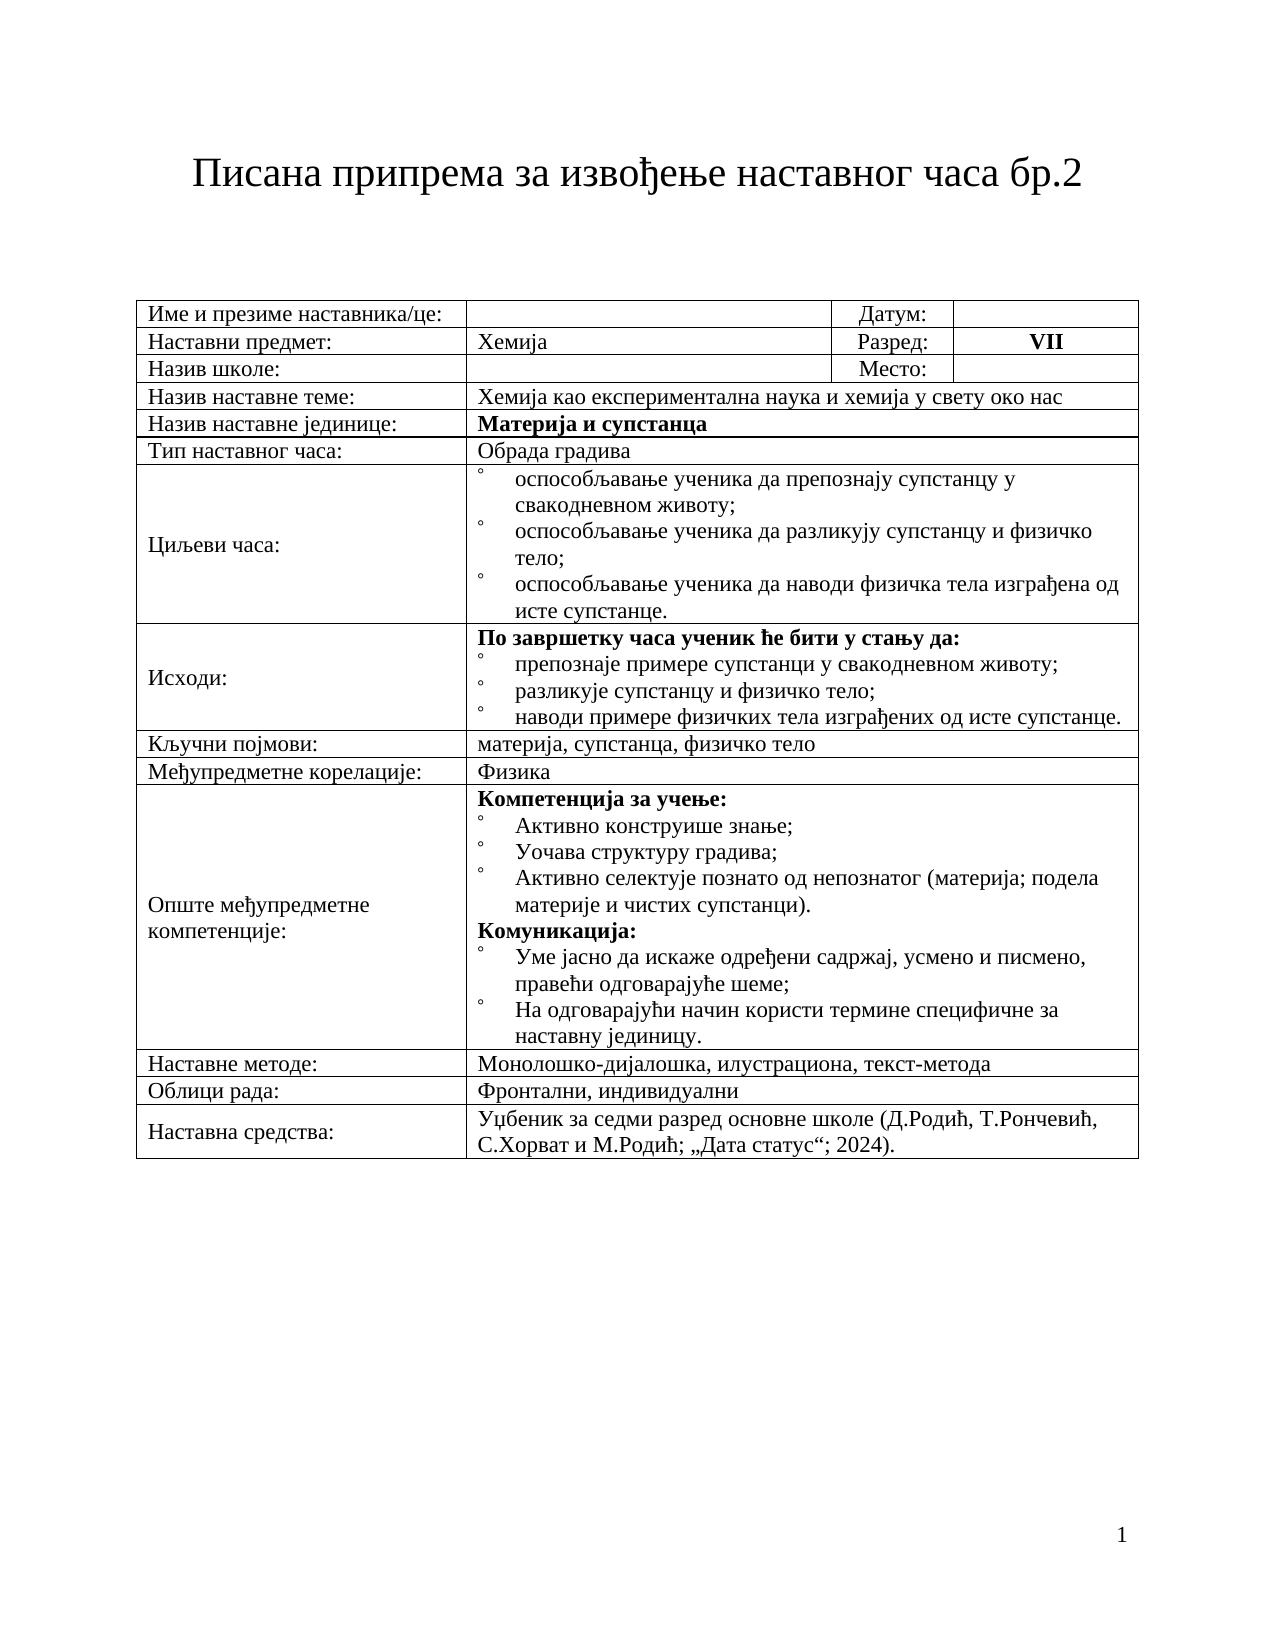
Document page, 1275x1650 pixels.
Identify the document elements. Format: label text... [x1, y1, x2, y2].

table_cell Опште међупредметне компетенције: [137, 785, 466, 1049]
table_cell Фронтални, индивидуални [467, 1077, 1138, 1104]
table_cell Наставна средства: [137, 1105, 466, 1157]
table_cell Назив наставне јединице: [137, 410, 466, 436]
table_cell VII [954, 328, 1138, 354]
table_cell Уџбеник за седми разред основне школе (Д.Родић, Т.Рончевић, С.Хорват и М.Родић; „Дата статус“; 2024). [467, 1105, 1138, 1157]
table_cell оспособљавање ученика да препознају супстанцу у свакодневном животу; оспособљавање ученика да разликују супстанцу и физичко тело; оспособљавање ученика да наводи физичка тела изграђена од исте супстанце. [467, 465, 1138, 623]
table_cell [467, 355, 831, 382]
table_cell Облици рада: [137, 1077, 466, 1104]
text Писана припрема за извођење наставног часа бр.2 [148, 148, 1127, 196]
table_cell Наставне методе: [137, 1050, 466, 1076]
table_cell Исходи: [137, 624, 466, 729]
table_cell [954, 355, 1138, 382]
table_cell Место: [832, 355, 953, 382]
table_cell Разред: [832, 328, 953, 354]
table_cell материја, супстанца, физичко тело [467, 731, 1138, 757]
table_header [467, 301, 831, 327]
table_cell Тип наставног часа: [137, 438, 466, 464]
table_cell По завршетку часа ученик ће бити у стању да: препознаје примере супстанци у свакодневном животу; разликује супстанцу и физичко тело; наводи примере физичких тела изграђених од исте супстанце. [467, 624, 1138, 729]
table_cell Назив школе: [137, 355, 466, 382]
table_cell Компетенција за учење: Активно конструише знање; Уочава структуру градива; Активно селектује познато од непознатог (материја; подела материје и чистих супстанци). Комуникација: Уме јасно да искаже одређени садржај, усмено и писмено, правећи одговарајуће шеме; На одговарајући начин користи термине специфичне за наставну јединицу. [467, 785, 1138, 1049]
table_cell Хемија [467, 328, 831, 354]
table_cell Материја и супстанца [467, 410, 1138, 436]
table_header [954, 301, 1138, 327]
table_header Датум: [832, 301, 953, 327]
table_cell Назив наставне теме: [137, 383, 466, 409]
table_cell Физика [467, 758, 1138, 784]
table_cell Наставни предмет: [137, 328, 466, 354]
table_header Име и презиме наставника/це: [137, 301, 466, 327]
table_cell Монолошко-дијалошка, илустрациона, текст-метода [467, 1050, 1138, 1076]
table_cell Циљеви часа: [137, 465, 466, 623]
table_cell Међупредметне корелације: [137, 758, 466, 784]
table_cell Хемија као експериментална наука и хемија у свету око нас [467, 383, 1138, 409]
table_cell Обрада градива [467, 438, 1138, 464]
table_cell Кључни појмови: [137, 731, 466, 757]
